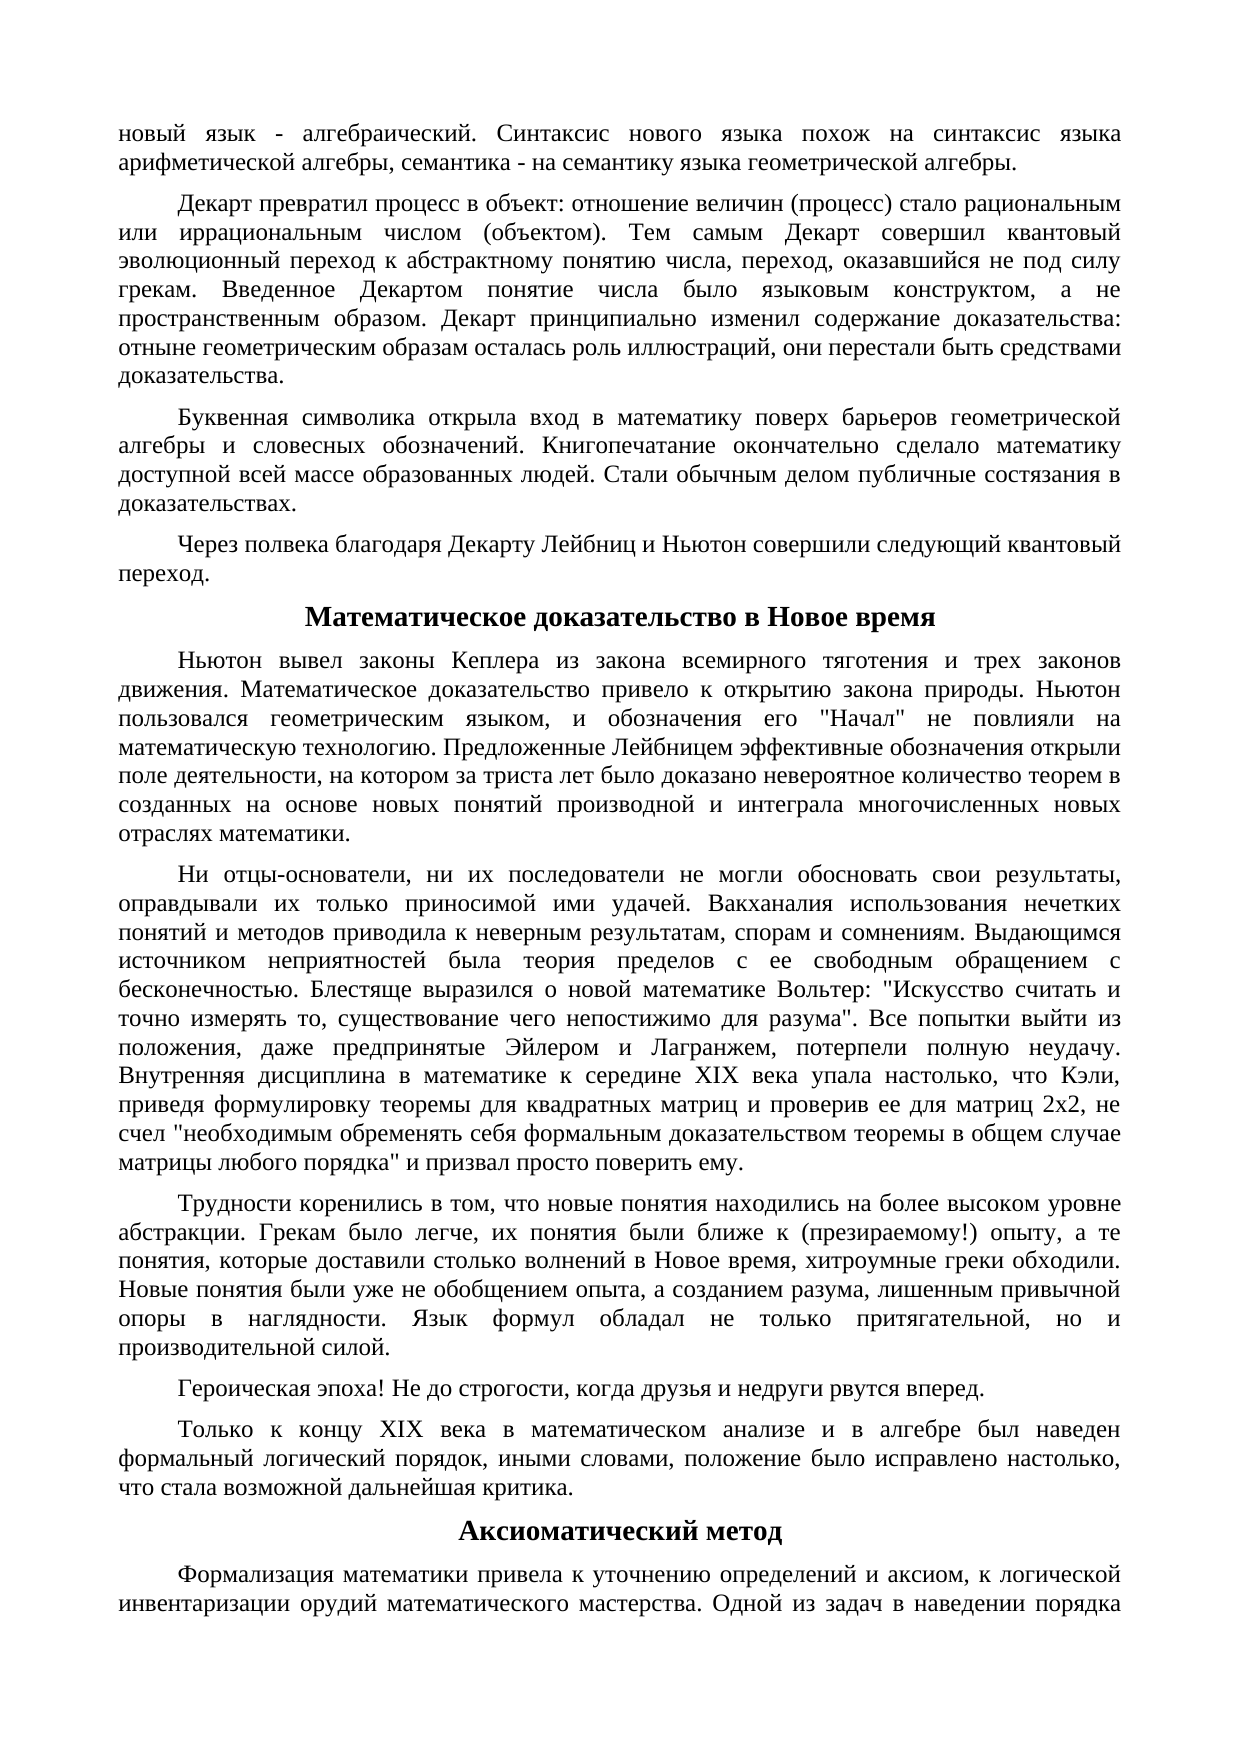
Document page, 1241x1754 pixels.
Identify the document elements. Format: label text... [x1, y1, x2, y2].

text Математическое доказательство в Новое время [118, 599, 1122, 633]
text Декарт превратил процесс в объект: отношение величин (процесс) стало рациональным или иррациональным числом (объектом). Тем самым Декарт совершил квантовый эволюционный переход к абстрактному понятию числа, переход, оказавшийся не под силу грекам. Введенное Декартом понятие числа было языковым конструктом, а не пространственным образом. Декарт принципиально изменил содержание доказательства: отныне геометрическим образам осталась роль иллюстраций, они перестали быть средствами доказательства. [118, 188, 1122, 389]
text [118, 1559, 1122, 1616]
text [118, 118, 1122, 176]
text Ньютон вывел законы Кеплера из закона всемирного тяготения и трех законов движения. Математическое доказательство привело к открытию закона природы. Ньютон пользовался геометрическим языком, и обозначения его "Начал" не повлияли на математическую технологию. Предложенные Лейбницем эффективные обозначения открыли поле деятельности, на котором за триста лет было доказано невероятное количество теорем в созданных на основе новых понятий производной и интеграла многочисленных новых отраслях математики. [118, 645, 1122, 847]
text Трудности коренились в том, что новые понятия находились на более высоком уровне абстракции. Грекам было легче, их понятия были ближе к (презираемому!) опыту, а те понятия, которые доставили столько волнений в Новое время, хитроумные греки обходили. Новые понятия были уже не обобщением опыта, а созданием разума, лишенным привычной опоры в наглядности. Язык формул обладал не только притягательной, но и производительной силой. [118, 1188, 1122, 1360]
text Аксиоматический метод [118, 1513, 1122, 1546]
text Героическая эпоха! Не до строгости, когда друзья и недруги рвутся вперед. [118, 1373, 1122, 1402]
text Через полвека благодаря Декарту Лейбниц и Ньютон совершили следующий квантовый переход. [118, 529, 1122, 587]
text Буквенная символика открыла вход в математику поверх барьеров геометрической алгебры и словесных обозначений. Книгопечатание окончательно сделало математику доступной всей массе образованных людей. Стали обычным делом публичные состязания в доказательствах. [118, 402, 1122, 517]
text Только к концу XIX века в математическом анализе и в алгебре был наведен формальный логический порядок, иными словами, положение было исправлено настолько, что стала возможной дальнейшая критика. [118, 1414, 1122, 1500]
text Ни отцы-основатели, ни их последователи не могли обосновать свои результаты, оправдывали их только приносимой ими удачей. Вакханалия использования нечетких понятий и методов приводила к неверным результатам, спорам и сомнениям. Выдающимся источником неприятностей была теория пределов с ее свободным обращением с бесконечностью. Блестяще выразился о новой математике Вольтер: "Искусство считать и точно измерять то, существование чего непостижимо для разума". Все попытки выйти из положения, даже предпринятые Эйлером и Лагранжем, потерпели полную неудачу. Внутренняя дисциплина в математике к середине XIX века упала настолько, что Кэли, приведя формулировку теоремы для квадратных матриц и проверив ее для матриц 2х2, не счел "необходимым обременять себя формальным доказательством теоремы в общем случае матрицы любого порядка" и призвал просто поверить ему. [118, 859, 1122, 1175]
